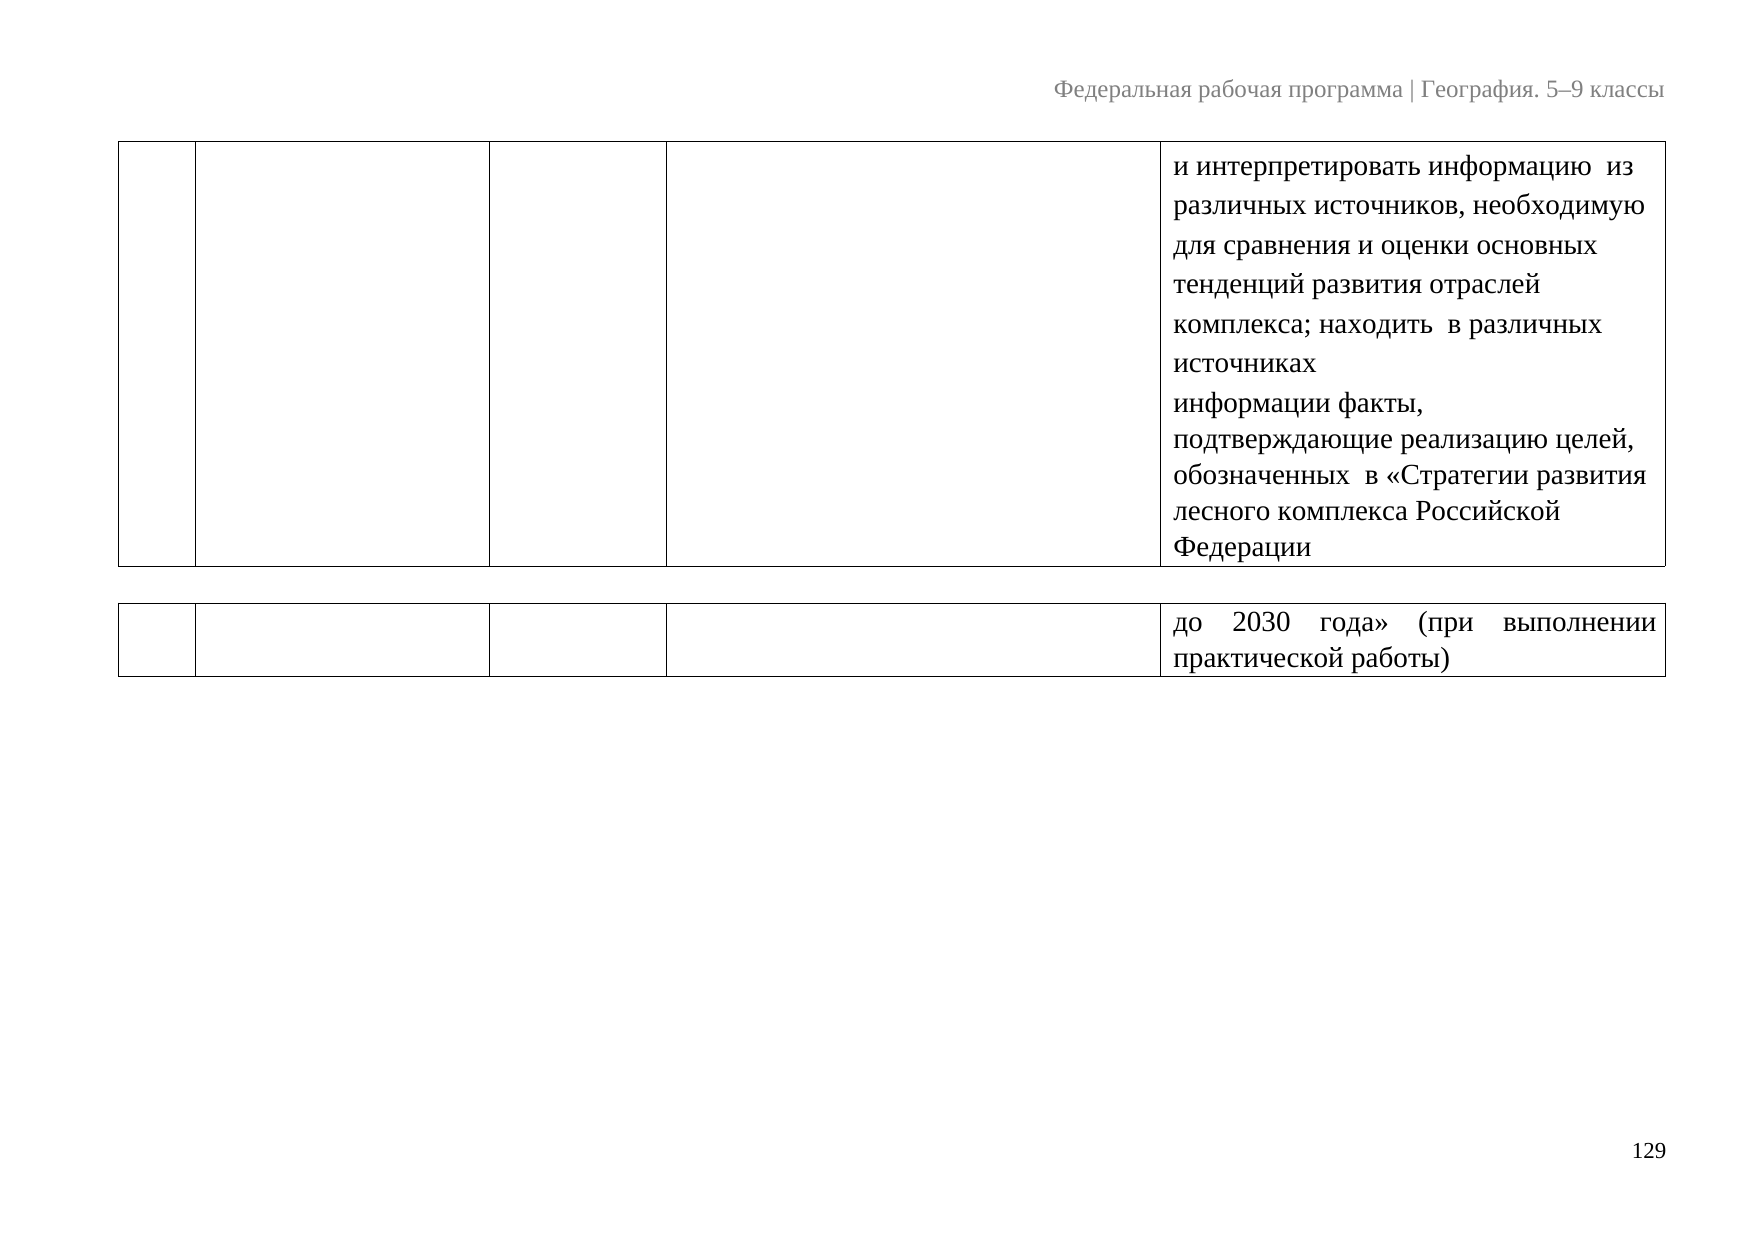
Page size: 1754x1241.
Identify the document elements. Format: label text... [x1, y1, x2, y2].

table_header [490, 142, 666, 566]
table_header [1161, 142, 1665, 566]
table_header [196, 142, 489, 566]
table_header [667, 604, 1160, 676]
table_header [196, 604, 489, 676]
table_header [119, 604, 195, 676]
table_header до 2030 года» (при выполнении практической работы) [1161, 604, 1665, 676]
table_header [490, 604, 666, 676]
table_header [667, 142, 1160, 566]
table_header [119, 142, 195, 566]
